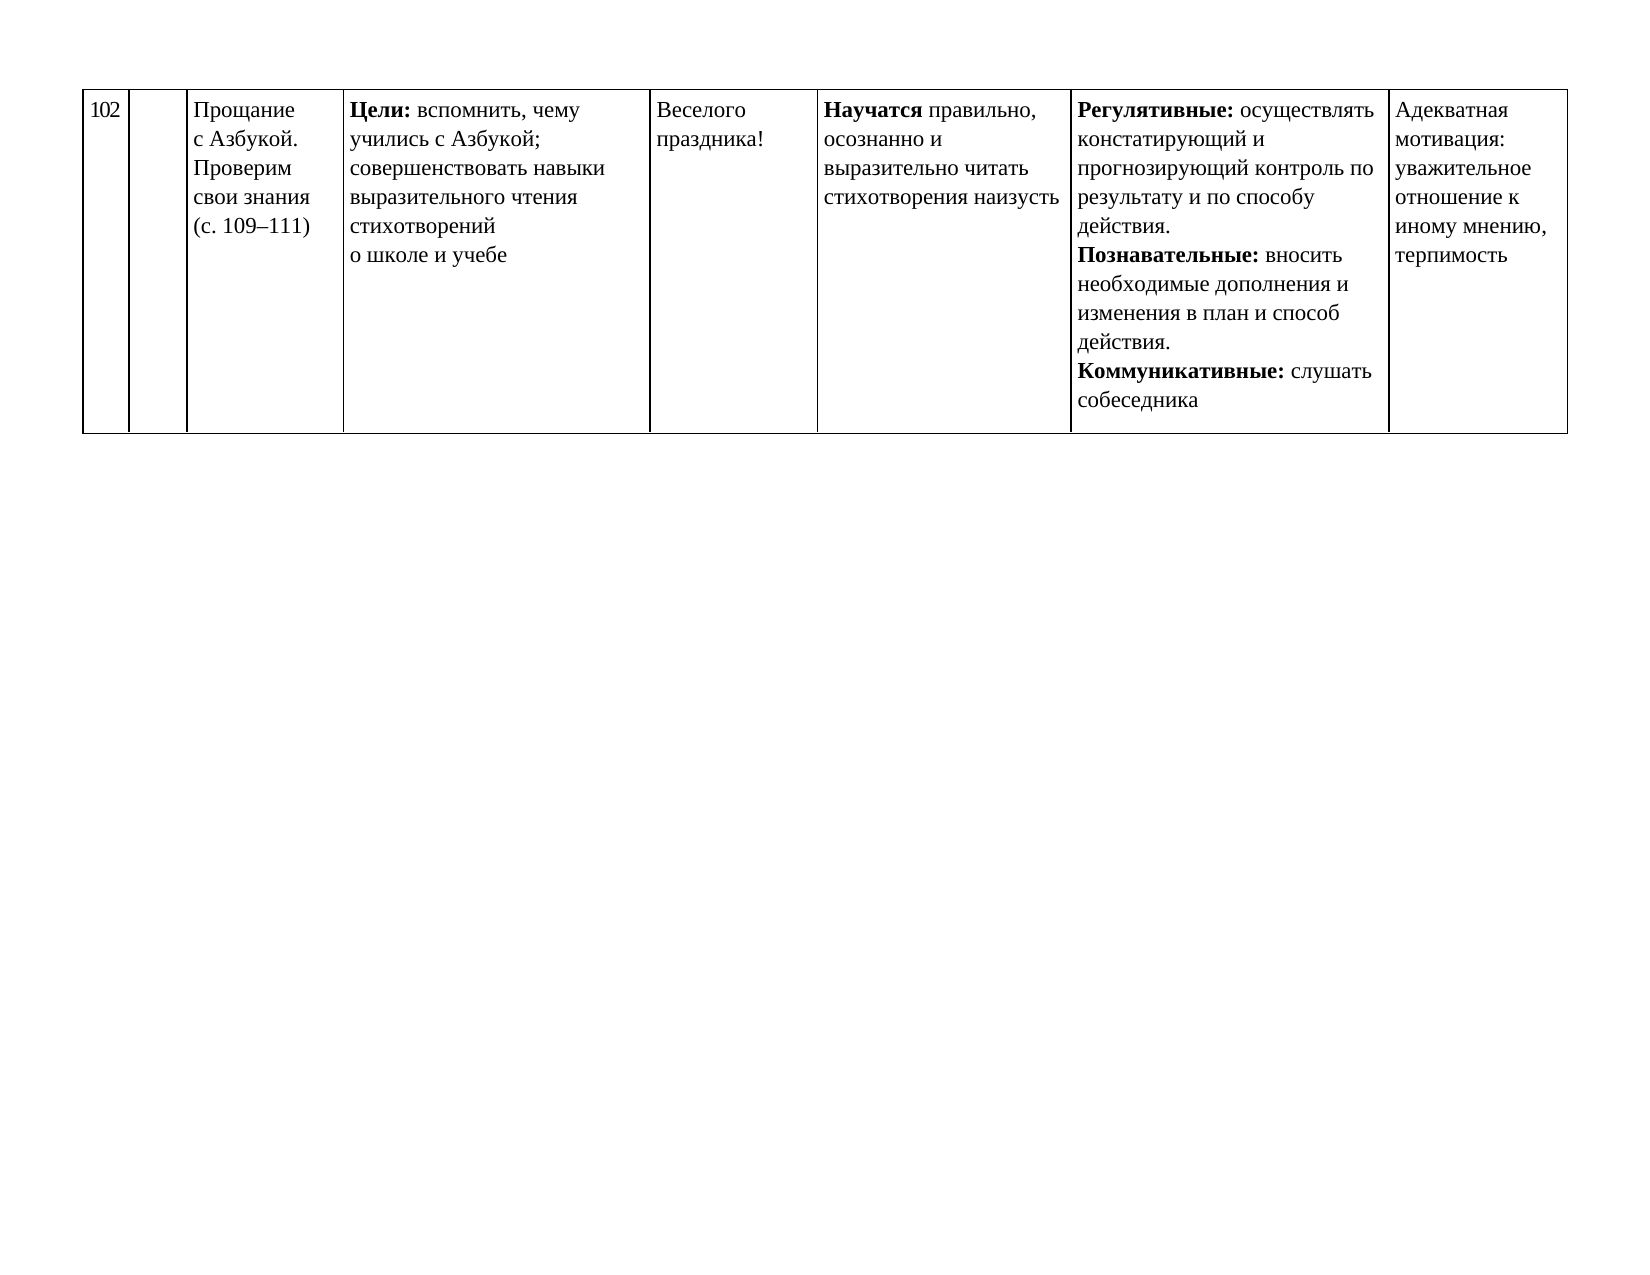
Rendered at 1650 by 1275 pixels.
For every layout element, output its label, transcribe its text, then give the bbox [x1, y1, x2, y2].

table_cell Цели: вспомнить, чему учились с Азбукой; совершенствовать навыки выразительного чтения стихотворений о школе и учебе [344, 90, 649, 432]
table_cell Прощание с Азбукой. Проверим свои знания (с. 109–111) [188, 90, 343, 432]
table_cell [130, 90, 186, 432]
table_cell Веселого праздника! [651, 90, 817, 432]
table_cell Научатся правильно, осознанно и выразительно читать стихотворения наизусть [818, 90, 1070, 432]
table_cell Регулятивные: осуществлять констатирующий и прогнозирующий контроль по результату и по способу действия. Познавательные: вносить необходимые дополнения и изменения в план и способ действия. Коммуникативные: слушать собеседника [1072, 90, 1388, 432]
table_cell 102 [84, 90, 128, 432]
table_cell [1390, 90, 1567, 432]
